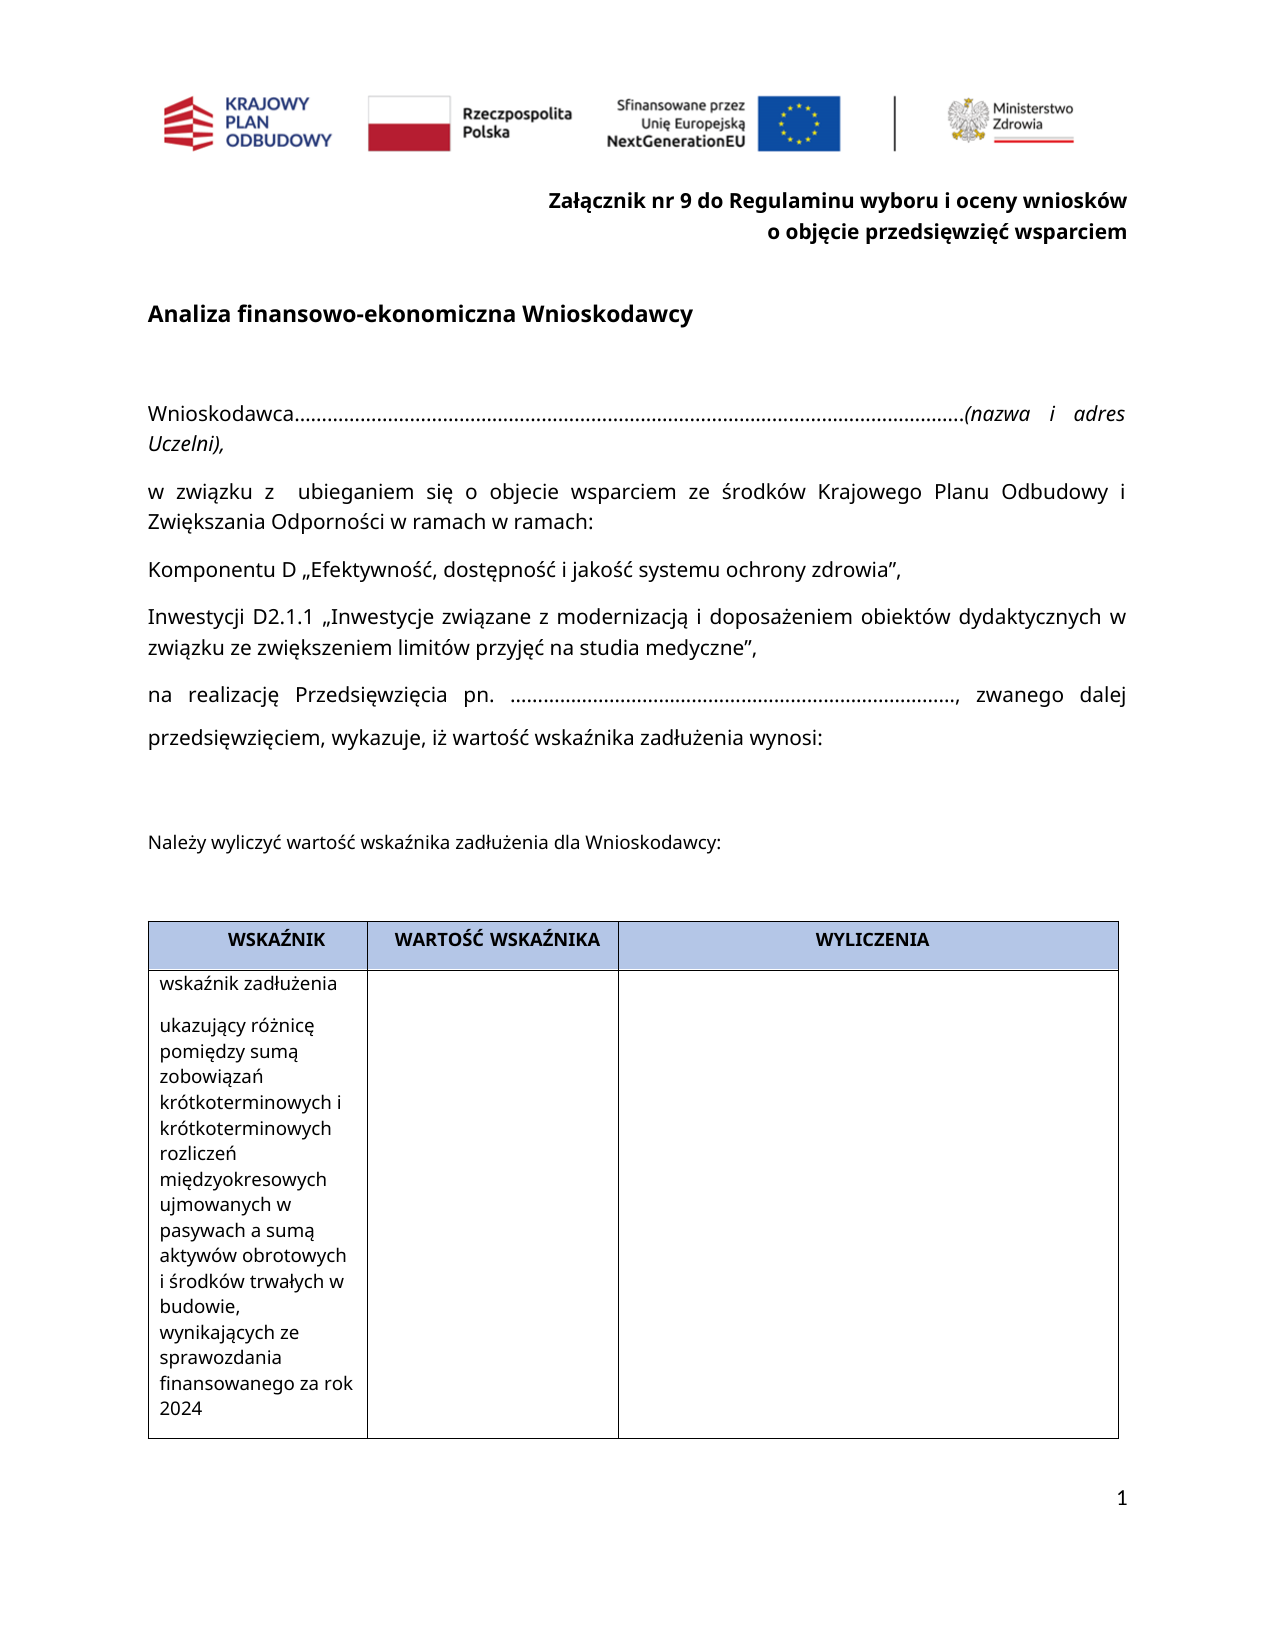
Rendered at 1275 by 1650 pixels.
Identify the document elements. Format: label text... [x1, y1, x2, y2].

text o objęcie przedsięwzięć wsparciem [148, 217, 1127, 246]
table_header wyliczenia [619, 922, 1118, 969]
picture [147, 73, 1093, 168]
text Komponentu D „Efektywność, dostępność i jakość systemu ochrony zdrowia”, [148, 555, 1127, 583]
text na realizację Przedsięwzięcia pn. ………………………………………………………………………, zwanego dalej przedsięwzięciem, wykazuje, iż wartość wskaźnika zadłużenia wynosi: [148, 680, 1127, 751]
text Inwestycji D2.1.1 „Inwestycje związane z modernizacją i doposażeniem obiektów dydaktycznych w związku ze zwiększeniem limitów przyjęć na studia medyczne”, [148, 602, 1127, 661]
table_cell [368, 971, 618, 1438]
table_header wartość wskaźnika [368, 922, 618, 969]
table_cell [619, 971, 1118, 1438]
text Załącznik nr 9 do Regulaminu wyboru i oceny wniosków [148, 186, 1127, 215]
table_cell wskaźnik zadłużenia ukazujący różnicę pomiędzy sumą zobowiązań krótkoterminowych i krótkoterminowych rozliczeń międzyokresowych ujmowanych w pasywach a sumą aktywów obrotowych i środków trwałych w budowie, wynikających ze sprawozdania finansowanego za rok 2024 [149, 971, 367, 1438]
text Wnioskodawca…………………………………………………………………………………………………………..(nazwa i adres Uczelni), [148, 399, 1127, 458]
text Analiza finansowo-ekonomiczna Wnioskodawcy [148, 298, 1127, 329]
text Należy wyliczyć wartość wskaźnika zadłużenia dla Wnioskodawcy: [148, 829, 1127, 855]
text w związku z ubieganiem się o objecie wsparciem ze środków Krajowego Planu Odbudowy i Zwiększania Odporności w ramach w ramach: [148, 477, 1127, 536]
table_header wskaźnik [149, 922, 367, 969]
